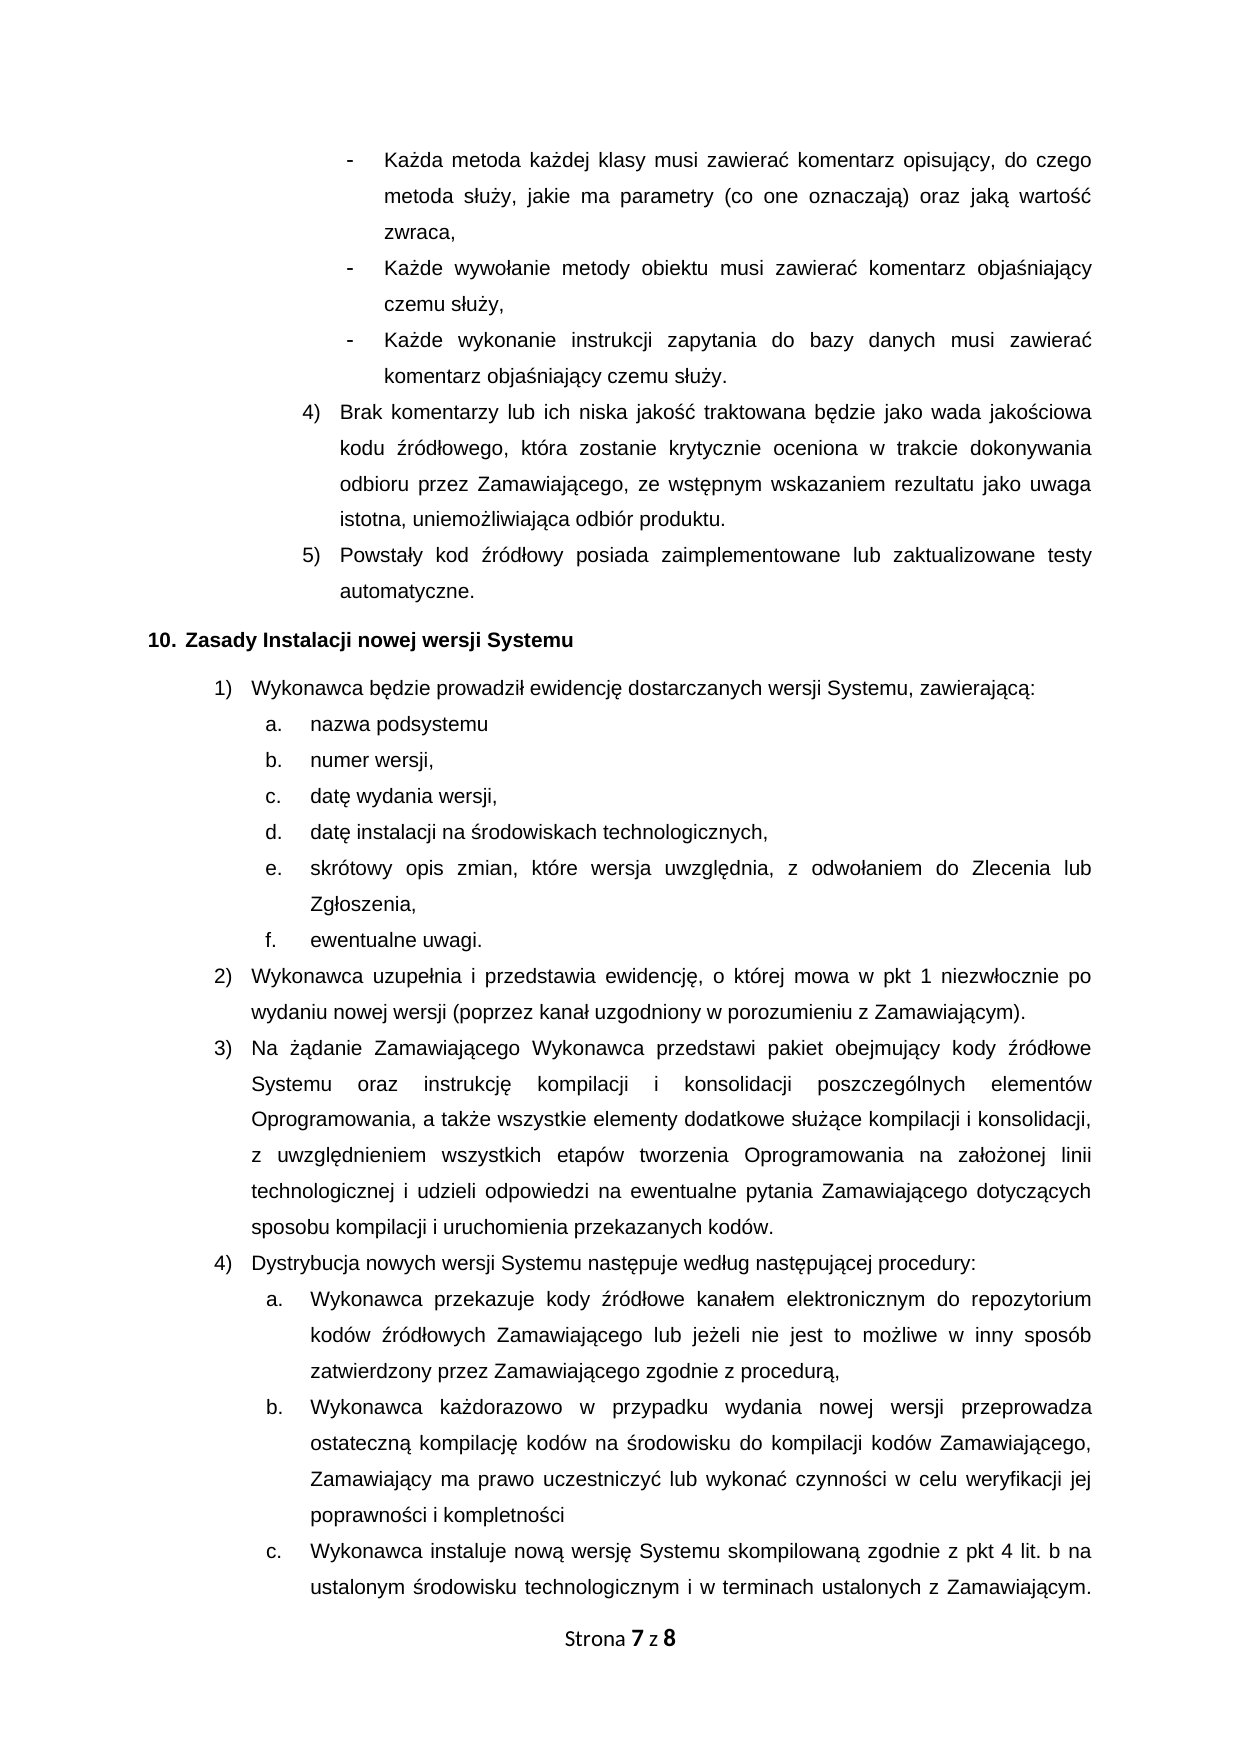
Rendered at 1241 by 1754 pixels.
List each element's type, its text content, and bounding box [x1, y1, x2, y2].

list Dystrybucja nowych wersji Systemu następuje według następującej procedury: [214, 1251, 1093, 1275]
list Każde wywołanie metody obiektu musi zawierać komentarz objaśniający czemu służy, [346, 256, 1093, 316]
list Każde wykonanie instrukcji zapytania do bazy danych musi zawierać komentarz objaśniający czemu służy. [346, 327, 1093, 387]
list Brak komentarzy lub ich niska jakość traktowana będzie jako wada jakościowa kodu źródłowego, która zostanie krytycznie oceniona w trakcie dokonywania odbioru przez Zamawiającego, ze wstępnym wskazaniem rezultatu jako uwaga istotna, uniemożliwiająca odbiór produktu. [302, 399, 1093, 531]
list Wykonawca uzupełnia i przedstawia ewidencję, o której mowa w pkt 1 niezwłocznie po wydaniu nowej wersji (poprzez kanał uzgodniony w porozumieniu z Zamawiającym). [214, 963, 1093, 1023]
list datę wydania wersji, [265, 784, 1093, 808]
list Zasady Instalacji nowej wersji Systemu [148, 628, 1093, 652]
list Każda metoda każdej klasy musi zawierać komentarz opisujący, do czego metoda służy, jakie ma parametry (co one oznaczają) oraz jaką wartość zwraca, [346, 148, 1093, 243]
list Wykonawca będzie prowadził ewidencję dostarczanych wersji Systemu, zawierającą: [214, 676, 1093, 700]
list nazwa podsystemu [265, 712, 1093, 736]
list Wykonawca każdorazowo w przypadku wydania nowej wersji przeprowadza ostateczną kompilację kodów na środowisku do kompilacji kodów Zamawiającego, Zamawiający ma prawo uczestniczyć lub wykonać czynności w celu weryfikacji jej poprawności i kompletności [266, 1395, 1093, 1527]
list Wykonawca przekazuje kody źródłowe kanałem elektronicznym do repozytorium kodów źródłowych Zamawiającego lub jeżeli nie jest to możliwe w inny sposób zatwierdzony przez Zamawiającego zgodnie z procedurą, [266, 1287, 1093, 1383]
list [266, 1538, 1093, 1598]
list skrótowy opis zmian, które wersja uwzględnia, z odwołaniem do Zlecenia lub Zgłoszenia, [265, 856, 1093, 916]
list ewentualne uwagi. [265, 928, 1093, 952]
list Na żądanie Zamawiającego Wykonawca przedstawi pakiet obejmujący kody źródłowe Systemu oraz instrukcję kompilacji i konsolidacji poszczególnych elementów Oprogramowania, a także wszystkie elementy dodatkowe służące kompilacji i konsolidacji, z uwzględnieniem wszystkich etapów tworzenia Oprogramowania na założonej linii technologicznej i udzieli odpowiedzi na ewentualne pytania Zamawiającego dotyczących sposobu kompilacji i uruchomienia przekazanych kodów. [214, 1035, 1093, 1239]
list Powstały kod źródłowy posiada zaimplementowane lub zaktualizowane testy automatyczne. [302, 543, 1093, 603]
list datę instalacji na środowiskach technologicznych, [265, 820, 1093, 844]
list numer wersji, [265, 748, 1093, 772]
